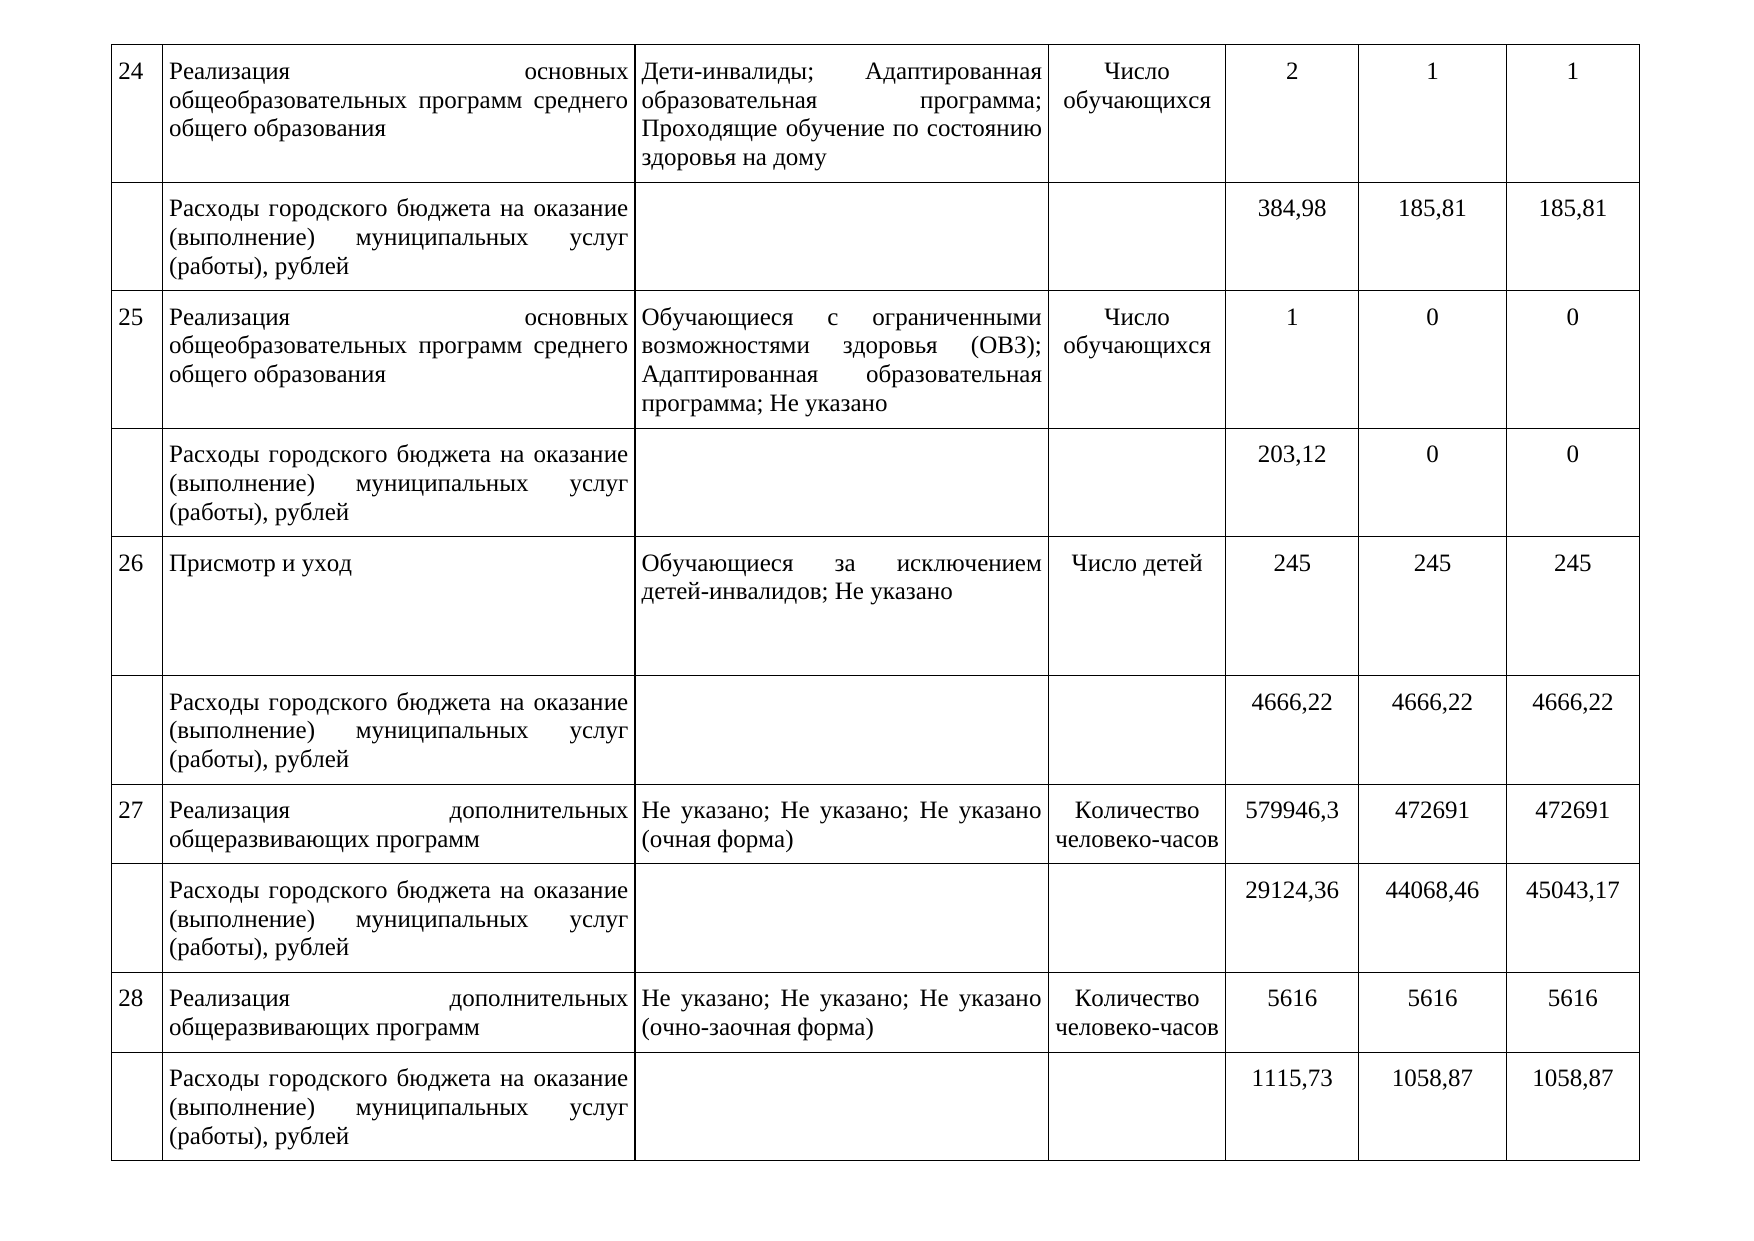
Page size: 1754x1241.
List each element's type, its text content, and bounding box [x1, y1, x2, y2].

table_cell 472691 [1507, 785, 1639, 863]
table_cell Число обучающихся [1049, 45, 1225, 182]
table_cell [112, 864, 162, 972]
table_cell [1049, 429, 1225, 536]
table_cell 4666,22 [1359, 676, 1506, 783]
table_cell [636, 864, 1048, 972]
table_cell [163, 973, 634, 1052]
table_cell [636, 183, 1048, 290]
table_cell [636, 429, 1048, 536]
table_cell Реализация основных общеобразовательных программ среднего общего образования [163, 291, 634, 427]
table_cell 5616 [1507, 973, 1639, 1052]
table_cell 29124,36 [1226, 864, 1358, 972]
table_cell [1049, 183, 1225, 290]
table_cell 45043,17 [1507, 864, 1639, 972]
table_cell 24 [112, 45, 162, 182]
table_cell 384,98 [1226, 183, 1358, 290]
table_cell 0 [1359, 429, 1506, 536]
table_cell 0 [1507, 429, 1639, 536]
table_cell Количество человеко-часов [1049, 785, 1225, 863]
table_cell 5616 [1359, 973, 1506, 1052]
table_cell Присмотр и уход [163, 537, 634, 675]
table_cell 0 [1507, 291, 1639, 427]
table_cell [112, 1053, 162, 1160]
table_cell 472691 [1359, 785, 1506, 863]
table_cell [112, 183, 162, 290]
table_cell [163, 45, 634, 182]
table_cell Количество человеко-часов [1049, 973, 1225, 1052]
table_cell [636, 1053, 1048, 1160]
table_cell 28 [112, 973, 162, 1052]
table_cell 1058,87 [1359, 1053, 1506, 1160]
table_cell Расходы городского бюджета на оказание (выполнение) муниципальных услуг (работы), рублей [163, 676, 634, 783]
table_cell Не указано; Не указано; Не указано (очно-заочная форма) [636, 973, 1048, 1052]
table_cell 245 [1507, 537, 1639, 675]
table_cell Расходы городского бюджета на оказание (выполнение) муниципальных услуг (работы), рублей [163, 429, 634, 536]
table_cell Расходы городского бюджета на оказание (выполнение) муниципальных услуг (работы), рублей [163, 864, 634, 972]
table_cell 5616 [1226, 973, 1358, 1052]
table_cell 4666,22 [1226, 676, 1358, 783]
table_cell 26 [112, 537, 162, 675]
table_cell 185,81 [1359, 183, 1506, 290]
table_cell [1049, 864, 1225, 972]
table_cell 1 [1507, 45, 1639, 182]
table_cell 0 [1359, 291, 1506, 427]
table_cell [1049, 676, 1225, 783]
table_cell Число обучающихся [1049, 291, 1225, 427]
table_cell Дети-инвалиды; Адаптированная образовательная программа; Проходящие обучение по состоянию здоровья на дому [636, 45, 1048, 182]
table_cell 203,12 [1226, 429, 1358, 536]
table_cell 2 [1226, 45, 1358, 182]
table_cell 245 [1359, 537, 1506, 675]
table_cell Расходы городского бюджета на оказание (выполнение) муниципальных услуг (работы), рублей [163, 183, 634, 290]
table_cell [112, 429, 162, 536]
table_cell Число детей [1049, 537, 1225, 675]
table_cell 1 [1359, 45, 1506, 182]
table_cell 44068,46 [1359, 864, 1506, 972]
table_cell 1058,87 [1507, 1053, 1639, 1160]
table_cell [636, 676, 1048, 783]
table_cell Не указано; Не указано; Не указано (очная форма) [636, 785, 1048, 863]
table_cell 1 [1226, 291, 1358, 427]
table_cell 25 [112, 291, 162, 427]
table_cell 579946,3 [1226, 785, 1358, 863]
table_cell Обучающиеся за исключением детей-инвалидов; Не указано [636, 537, 1048, 675]
table_cell 1115,73 [1226, 1053, 1358, 1160]
table_cell Реализация дополнительных общеразвивающих программ [163, 785, 634, 863]
table_cell 4666,22 [1507, 676, 1639, 783]
table_cell 185,81 [1507, 183, 1639, 290]
table_cell [112, 676, 162, 783]
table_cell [163, 1053, 634, 1160]
table_cell 27 [112, 785, 162, 863]
table_cell 245 [1226, 537, 1358, 675]
table_cell Обучающиеся с ограниченными возможностями здоровья (ОВЗ); Адаптированная образовательная программа; Не указано [636, 291, 1048, 427]
table_cell [1049, 1053, 1225, 1160]
